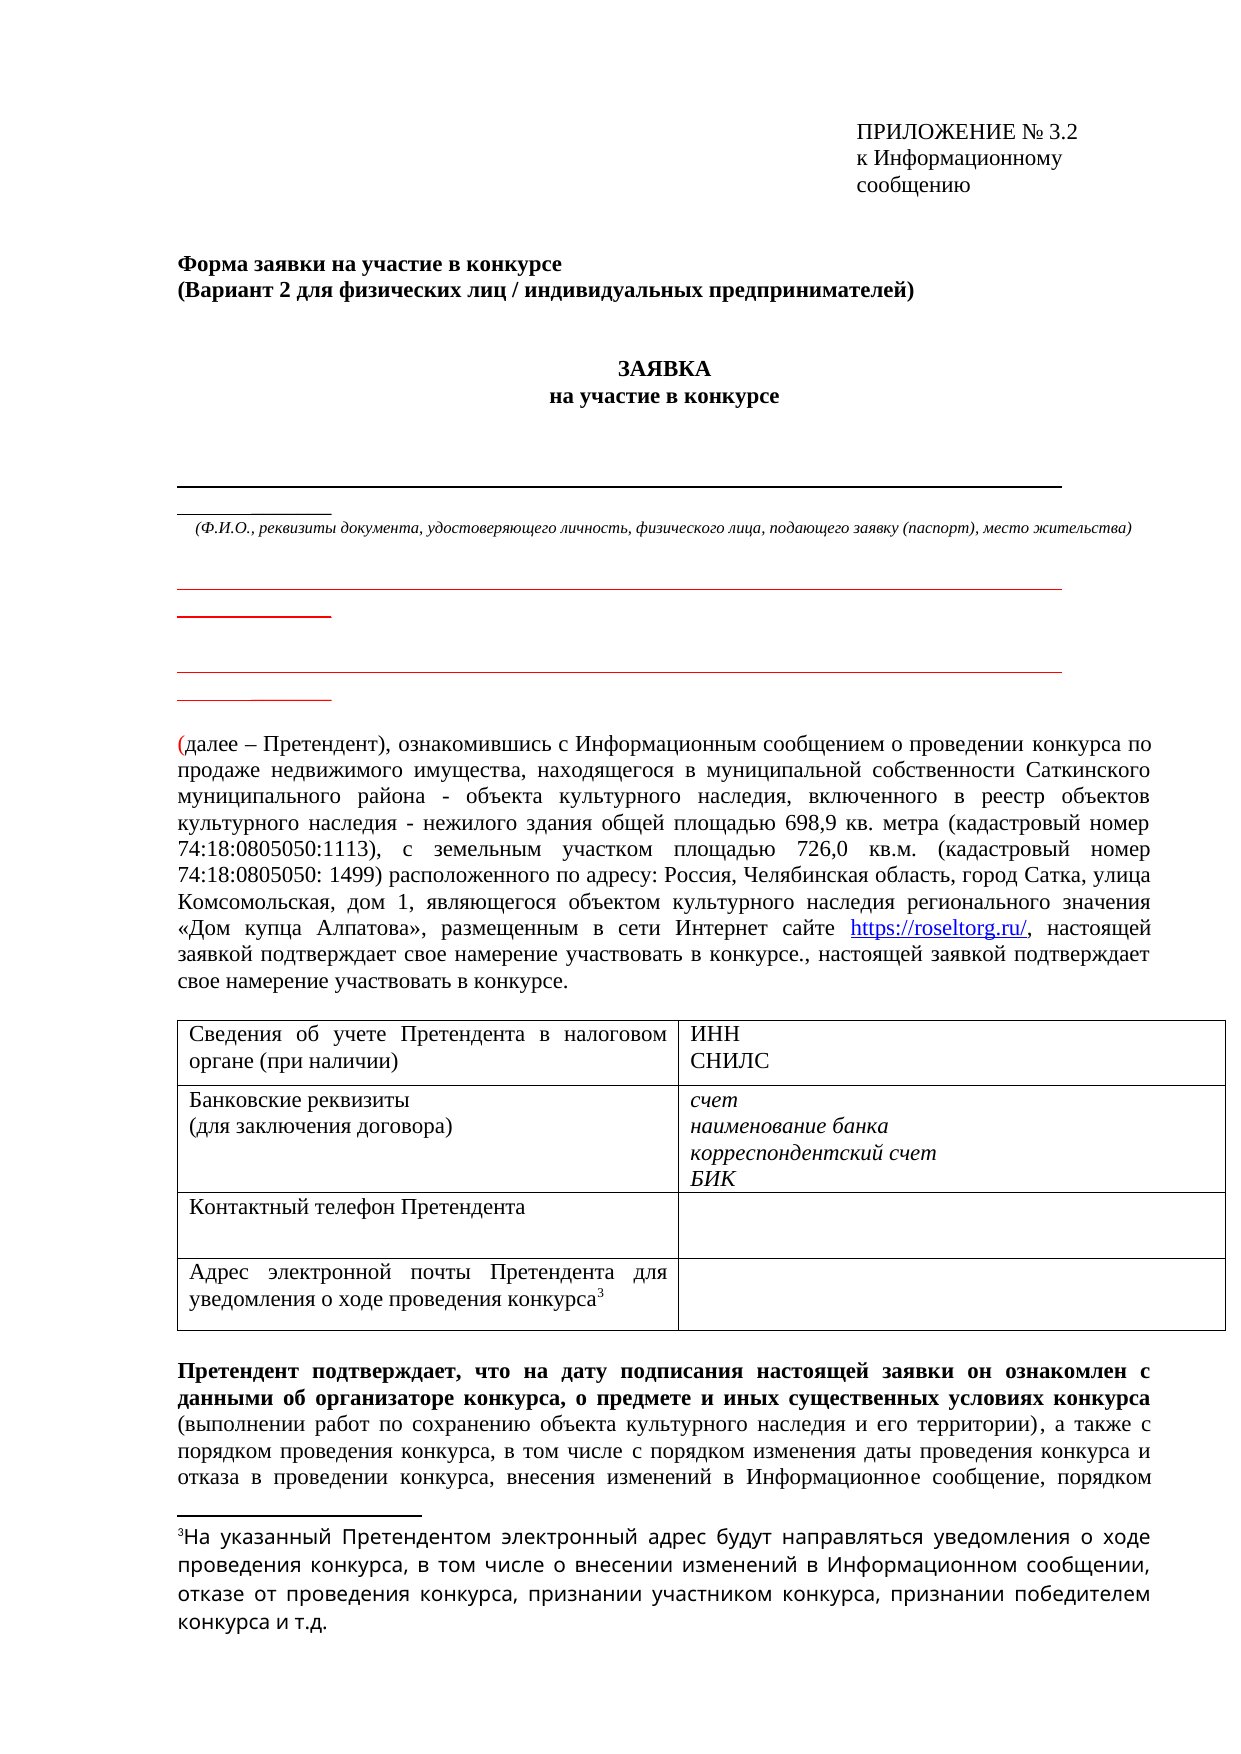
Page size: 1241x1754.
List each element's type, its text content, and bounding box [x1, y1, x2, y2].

text на участие в конкурсе [177, 382, 1152, 408]
text (Вариант 2 для физических лиц / индивидуальных предпринимателей) [177, 276, 1152, 303]
table_cell [679, 1259, 1225, 1330]
text к Информационному сообщению [856, 144, 1152, 197]
text ПРИЛОЖЕНИЕ № 3.2 [251, 118, 1152, 144]
table_cell Банковские реквизиты (для заключения договора) [178, 1086, 678, 1192]
text _______ [177, 461, 1152, 518]
text (далее – Претендент), ознакомившись с Информационным сообщением о проведении конкурса по продаже недвижимого имущества, находящегося в муниципальной собственности Саткинского муниципального района - объекта культурного наследия, включенного в реестр объектов культурного наследия - нежилого здания общей площадью 698,9 кв. метра (кадастровый номер 74:18:0805050:1113), с земельным участком площадью 726,0 кв.м. (кадастровый номер 74:18:0805050: 1499) расположенного по адресу: Россия, Челябинская область, город Сатка, улица Комсомольская, дом 1, являющегося объектом культурного наследия регионального значения «Дом купца Алпатова», размещенным в сети Интернет сайте https://roseltorg.ru/, настоящей заявкой подтверждает свое намерение участвовать в конкурсе., настоящей заявкой подтверждает свое намерение участвовать в конкурсе. [177, 729, 1152, 993]
table_header Сведения об учете Претендента в налоговом органе (при наличии) [178, 1021, 678, 1085]
table_cell Адрес электронной почты Претендента для уведомления о ходе проведения конкурса [178, 1259, 678, 1330]
text (Ф.И.О., реквизиты документа, удостоверяющего личность, физического лица, подающего заявку (паспорт), место жительства) [177, 518, 1152, 537]
text ЗАЯВКА [177, 355, 1152, 382]
table_cell [679, 1193, 1225, 1257]
table_header ИНН СНИЛС [679, 1021, 1225, 1085]
text _______ [177, 646, 1152, 703]
table_cell счет наименование банка корреспондентский счет БИК [679, 1086, 1225, 1192]
text Форма заявки на участие в конкурсе [177, 250, 1152, 276]
table_cell Контактный телефон Претендента [178, 1193, 678, 1257]
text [177, 1358, 1152, 1489]
text _______ [177, 563, 1152, 620]
